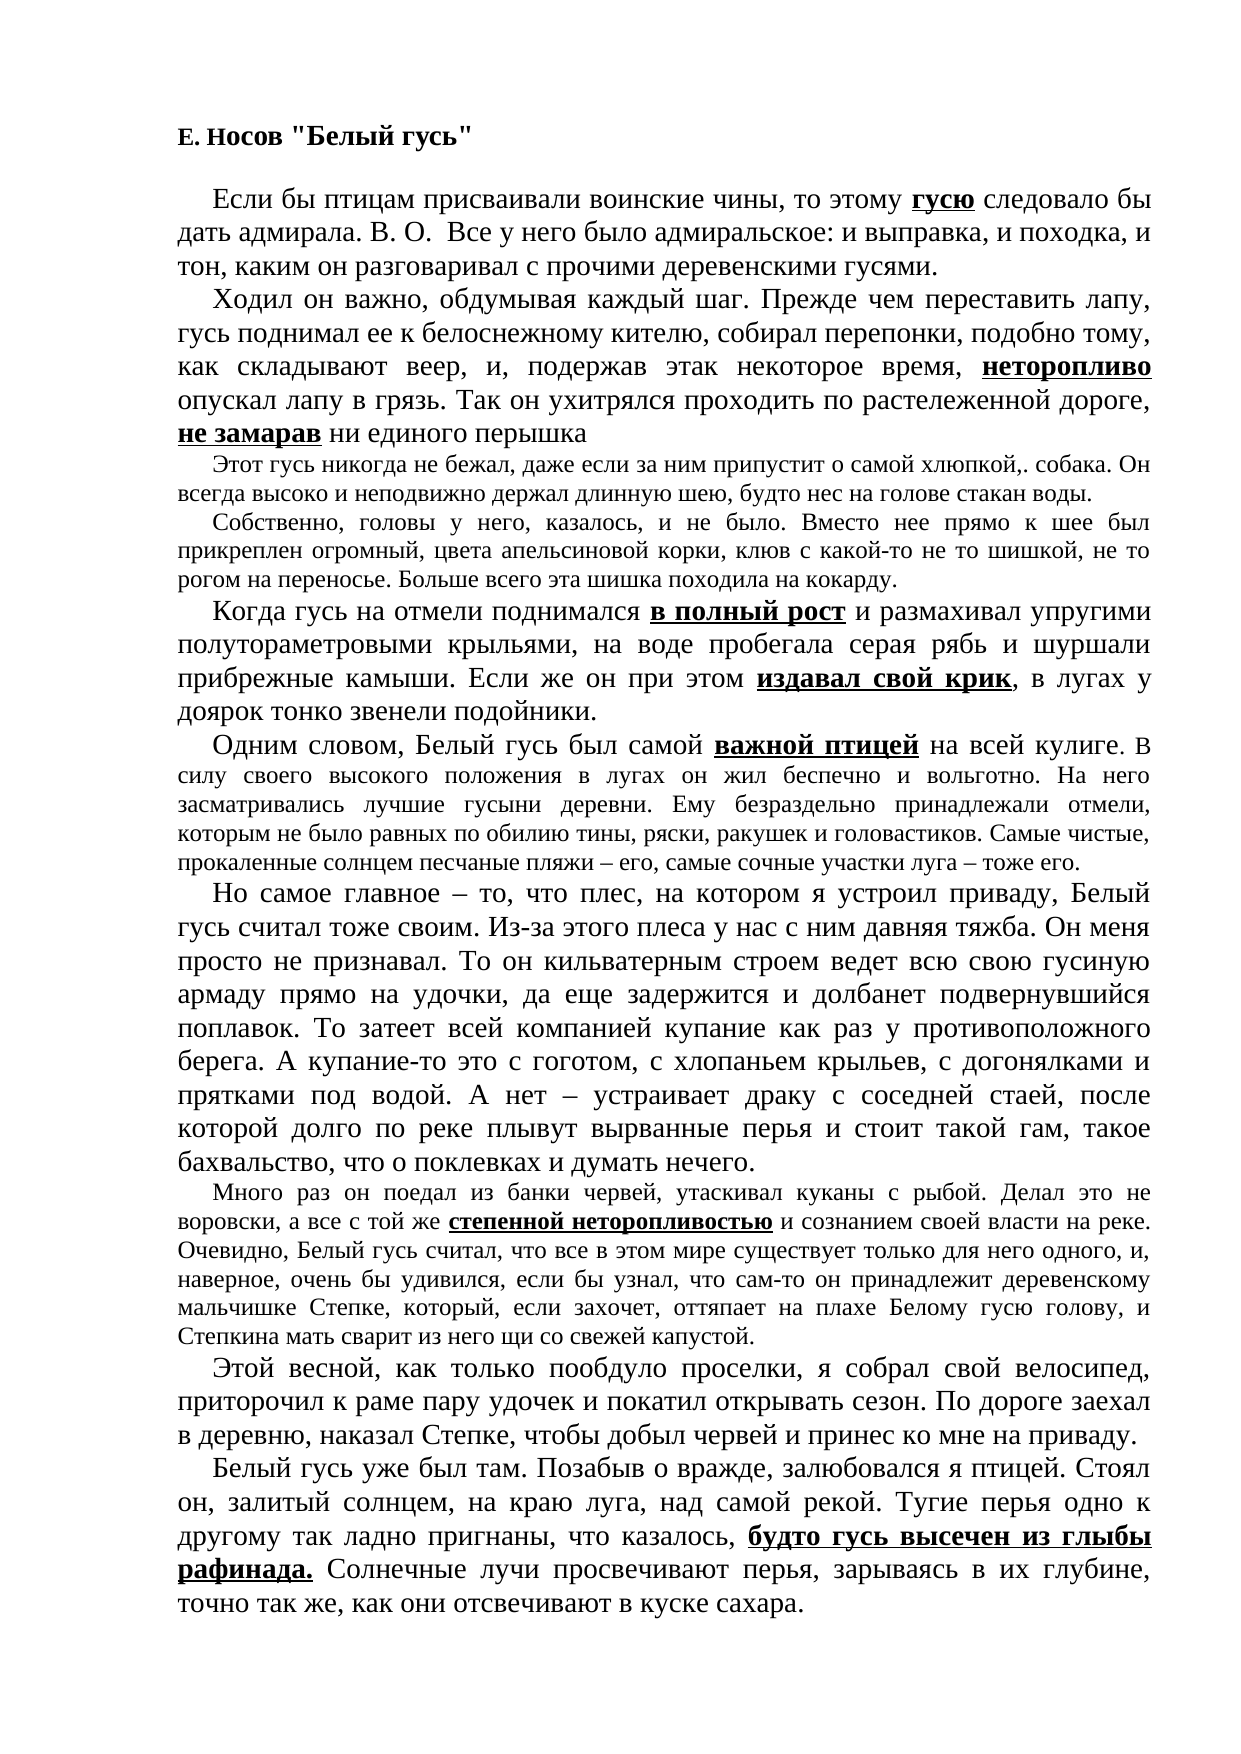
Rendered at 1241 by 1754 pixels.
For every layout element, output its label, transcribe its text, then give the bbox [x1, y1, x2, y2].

text Белый гусь уже был там. Позабыв о вражде, залюбовался я птицей. Стоял он, залитый солнцем, на краю луга, над самой рекой. Тугие перья одно к другому так ладно пригнаны, что казалось, будто гусь высечен из глыбы рафинада. Солнечные лучи просвечивают перья, зарываясь в их глубине, точно так же, как они отсвечивают в куске сахара. [177, 1451, 1152, 1618]
text Когда гусь на отмели поднимался в полный рост и размахивал упругими полутораметровыми крыльями, на воде пробегала серая рябь и шуршали прибрежные камыши. Если же он при этом издавал свой крик, в лугах у доярок тонко звенели подойники. [177, 593, 1152, 727]
text Этой весной, как только пообдуло проселки, я собрал свой велосипед, приторочил к раме пару удочек и покатил открывать сезон. По дороге заехал в деревню, наказал Степке, чтобы добыл червей и принес ко мне на приваду. [177, 1350, 1152, 1451]
text Если бы птицам присваивали воинские чины, то этому гусю следовало бы дать адмирала. В. О. Все у него было адмиральское: и выправка, и походка, и тон, каким он разговаривал с прочими деревенскими гусями. [177, 181, 1152, 281]
text Этот гусь никогда не бежал, даже если за ним припустит о самой хлюпкой,. собака. Он всегда высоко и неподвижно держал длинную шею, будто нес на голове стакан воды. [177, 449, 1152, 507]
text Е. Носов "Белый гусь" [177, 118, 1152, 152]
text Собственно, головы у него, казалось, и не было. Вместо нее прямо к шее был прикреплен огромный, цвета апельсиновой корки, клюв с какой-то не то шишкой, не то рогом на переносье. Больше всего эта шишка походила на кокарду. [177, 507, 1152, 593]
text Но самое главное – то, что плес, на котором я устроил приваду, Белый гусь считал тоже своим. Из-за этого плеса у нас с ним давняя тяжба. Он меня просто не признавал. То он кильватерным строем ведет всю свою гусиную армаду прямо на удочки, да еще задержится и долбанет подвернувшийся поплавок. То затеет всей компанией купание как раз у противоположного берега. А купание-то это с гоготом, с хлопаньем крыльев, с догонялками и прятками под водой. А нет – устраивает драку с соседней стаей, после которой долго по реке плывут вырванные перья и стоит такой гам, такое бахвальство, что о поклевках и думать нечего. [177, 876, 1152, 1177]
text Ходил он важно, обдумывая каждый шаг. Прежде чем переставить лапу, гусь поднимал ее к белоснежному кителю, собирал перепонки, подобно тому, как складывают веер, и, подержав этак некоторое время, неторопливо опускал лапу в грязь. Так он ухитрялся проходить по растележенной дороге, не замарав ни единого перышка [177, 281, 1152, 449]
text Одним словом, Белый гусь был самой важной птицей на всей кулиге. В силу своего высокого положения в лугах он жил беспечно и вольготно. На него засматривались лучшие гусыни деревни. Ему безраздельно принадлежали отмели, которым не было равных по обилию тины, ряски, ракушек и головастиков. Самые чистые, прокаленные солнцем песчаные пляжи – его, самые сочные участки луга – тоже его. [177, 727, 1152, 876]
text Много раз он поедал из банки червей, утаскивал куканы с рыбой. Делал это не воровски, а все с той же степенной неторопливостью и сознанием своей власти на реке. Очевидно, Белый гусь считал, что все в этом мире существует только для него одного, и, наверное, очень бы удивился, если бы узнал, что сам-то он принадлежит деревенскому мальчишке Степке, который, если захочет, оттяпает на плахе Белому гусю голову, и Степкина мать сварит из него щи со свежей капустой. [177, 1177, 1152, 1350]
